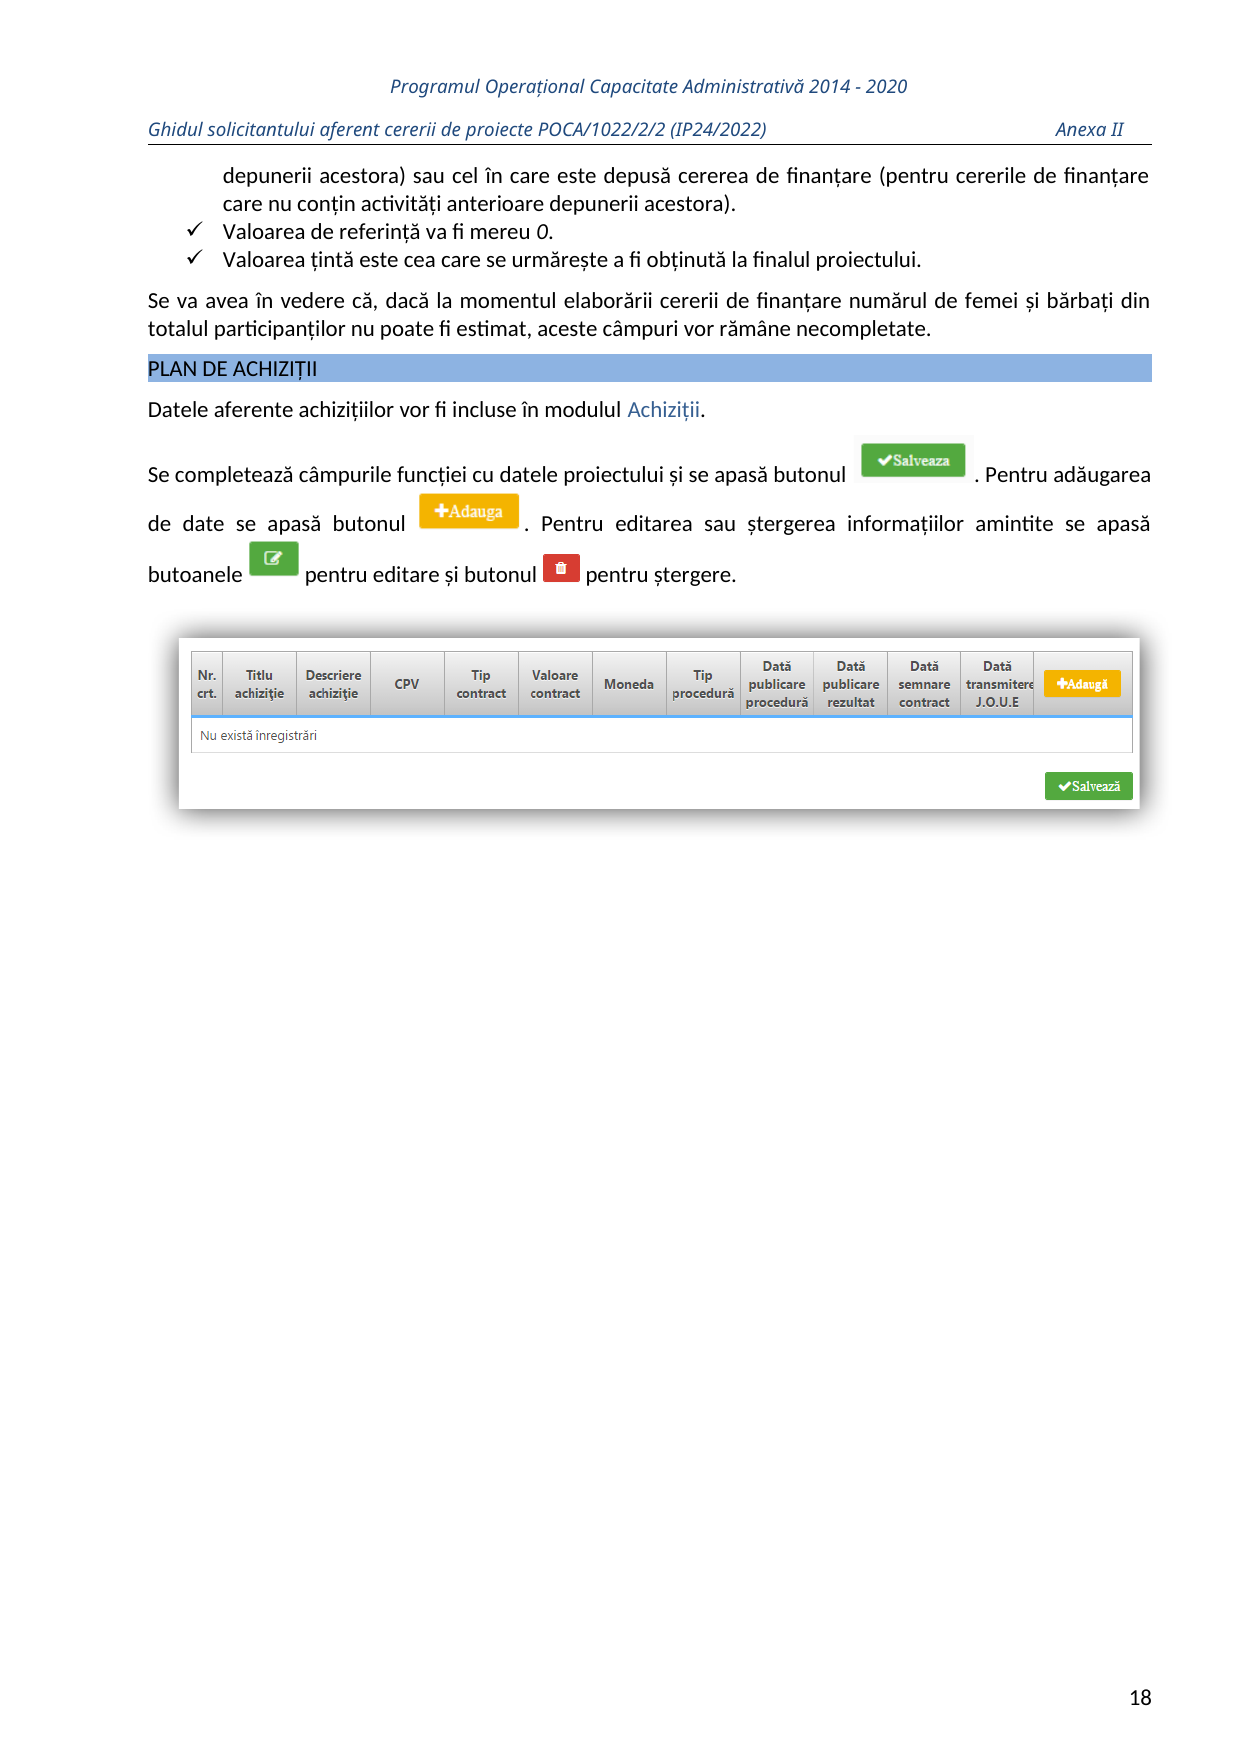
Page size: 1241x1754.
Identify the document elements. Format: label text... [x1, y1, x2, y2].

picture [542, 552, 580, 583]
picture [853, 435, 974, 483]
text PLAN DE ACHIZIȚII [148, 354, 1152, 382]
picture [247, 538, 300, 583]
picture [178, 638, 1140, 809]
text Datele aferente achizițiilor vor fi incluse în modulul Achiziții. [148, 395, 1152, 423]
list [185, 161, 1152, 217]
list Valoarea țintă este cea care se urmărește a fi obținută la finalul proiectului. [185, 245, 1152, 273]
text Se va avea în vedere că, dacă la momentul elaborării cererii de finanțare numărul de femei și bărbați din totalul participanților nu poate fi estimat, aceste câmpuri vor rămâne necompletate. [148, 286, 1152, 342]
picture [417, 490, 524, 531]
list Valoarea de referință va fi mereu 0. [185, 217, 1152, 245]
text Se completează câmpurile funcției cu datele proiectului și se apasă butonul . Pentru adăugarea de date se apasă butonul . Pentru editarea sau ștergerea informațiilor amintite se apasă butoanele pentru editare și butonul pentru ștergere. [148, 436, 1152, 588]
